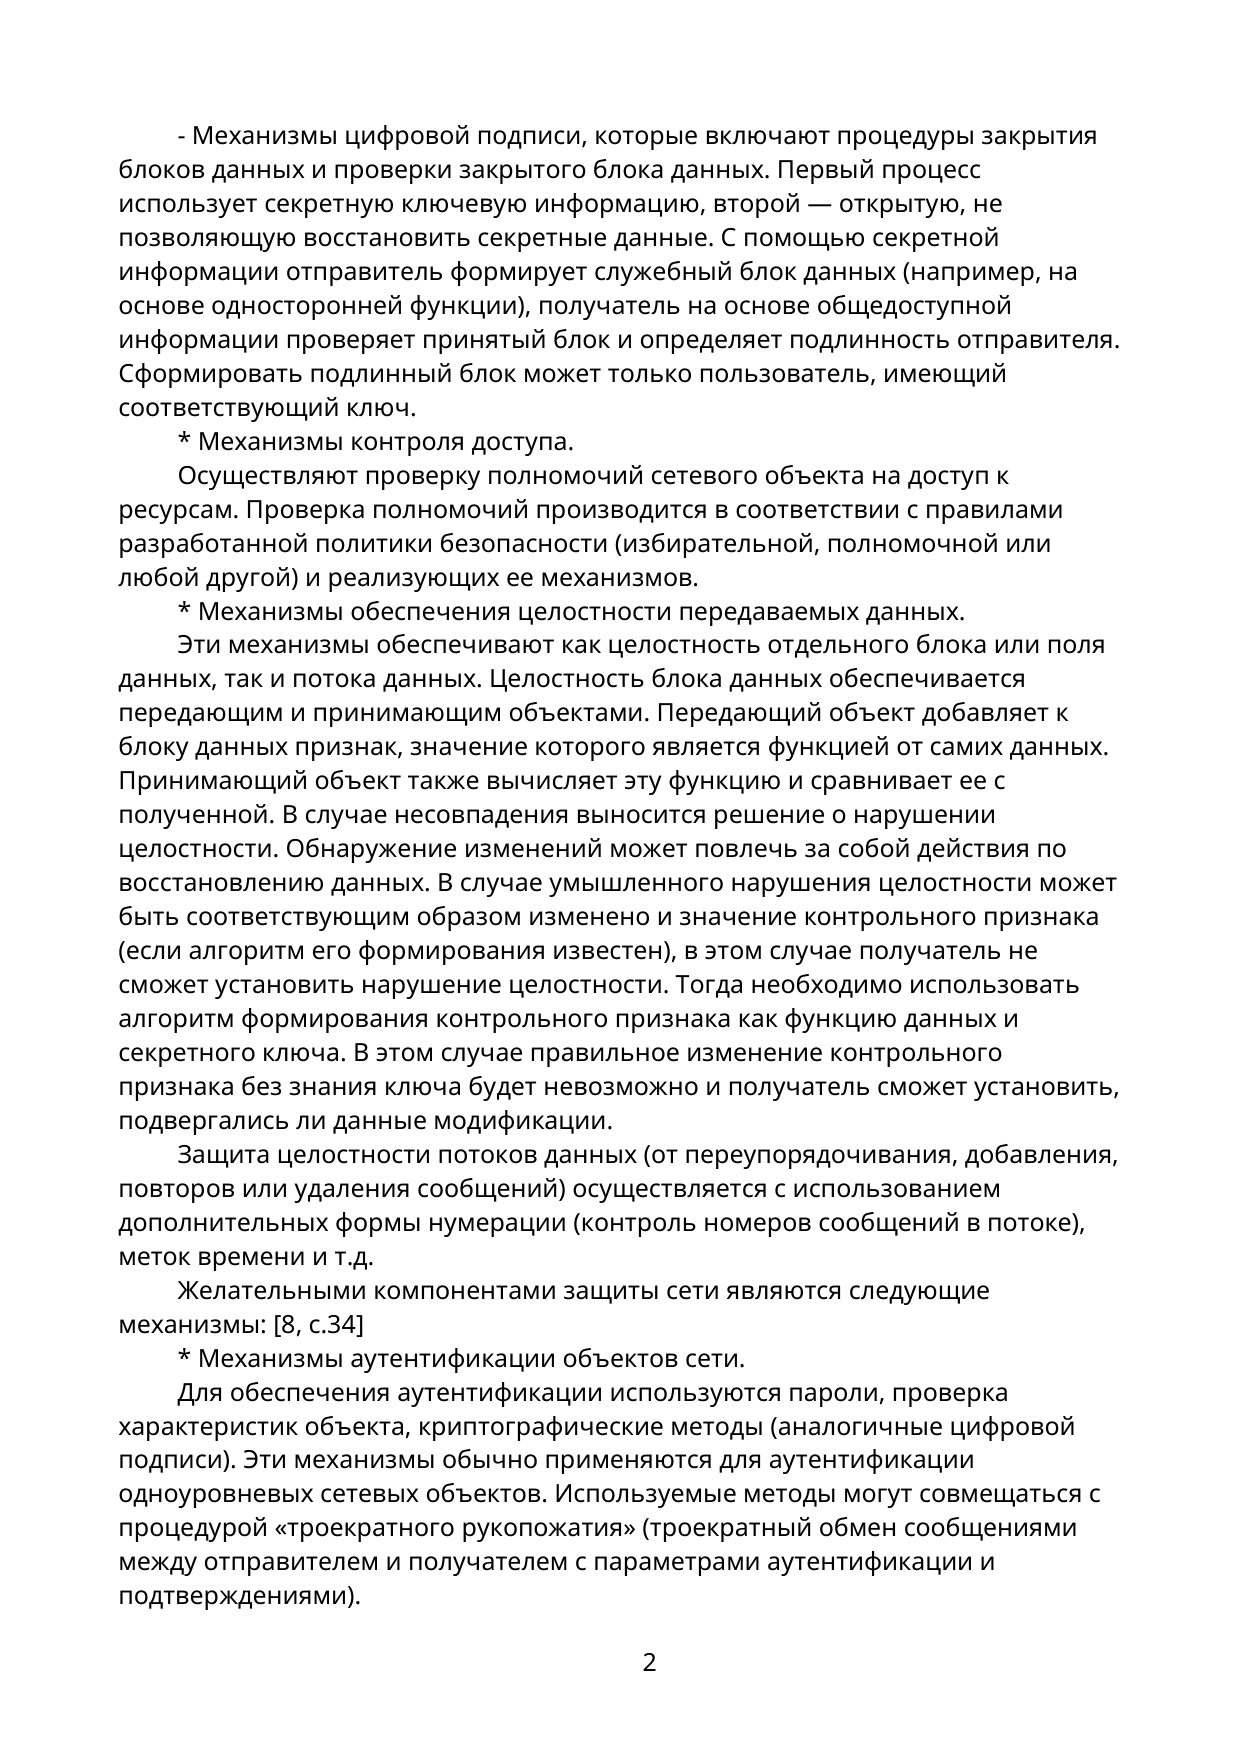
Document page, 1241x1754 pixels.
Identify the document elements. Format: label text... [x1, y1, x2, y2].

text Эти механизмы обеспечивают как целостность отдельного блока или поля данных, так и потока данных. Целостность блока данных обеспечивается передающим и принимающим объектами. Передающий объект добавляет к блоку данных признак, значение которого является функцией от самих данных. Принимающий объект также вычисляет эту функцию и сравнивает ее с полученной. В случае несовпадения выносится решение о нарушении целостности. Обнаружение изменений может повлечь за собой действия по восстановлению данных. В случае умышленного нарушения целостности может быть соответствующим образом изменено и значение контрольного признака (если алгоритм его формирования известен), в этом случае получатель не сможет установить нарушение целостности. Тогда необходимо использовать алгоритм формирования контрольного признака как функцию данных и секретного ключа. В этом случае правильное изменение контрольного признака без знания ключа будет невозможно и получатель сможет установить, подвергались ли данные модификации. [118, 627, 1122, 1137]
text * Механизмы аутентификации объектов сети. [118, 1341, 1122, 1374]
text Желательными компонентами защиты сети являются следующие механизмы: [8, с.34] [118, 1273, 1122, 1341]
text * Механизмы обеспечения целостности передаваемых данных. [118, 593, 1122, 627]
text Защита целостности потоков данных (от переупорядочивания, добавления, повторов или удаления сообщений) осуществляется с использованием дополнительных формы нумерации (контроль номеров сообщений в потоке), меток времени и т.д. [118, 1137, 1122, 1273]
text - Механизмы цифровой подписи, которые включают процедуры закрытия блоков данных и проверки закрытого блока данных. Первый процесс использует секретную ключевую информацию, второй — открытую, не позволяющую восстановить секретные данные. С помощью секретной информации отправитель формирует служебный блок данных (например, на основе односторонней функции), получатель на основе общедоступной информации проверяет принятый блок и определяет подлинность отправителя. Сформировать подлинный блок может только пользователь, имеющий соответствующий ключ. [118, 118, 1122, 424]
text * Механизмы контроля доступа. [118, 424, 1122, 458]
text Для обеспечения аутентификации используются пароли, проверка характеристик объекта, криптографические методы (аналогичные цифровой подписи). Эти механизмы обычно применяются для аутентификации одноуровневых сетевых объектов. Используемые методы могут совмещаться с процедурой «троекратного рукопожатия» (троекратный обмен сообщениями между отправителем и получателем с параметрами аутентификации и подтверждениями). [118, 1374, 1122, 1612]
text Осуществляют проверку полномочий сетевого объекта на доступ к ресурсам. Проверка полномочий производится в соответствии с правилами разработанной политики безопасности (избирательной, полномочной или любой другой) и реализующих ее механизмов. [118, 458, 1122, 593]
